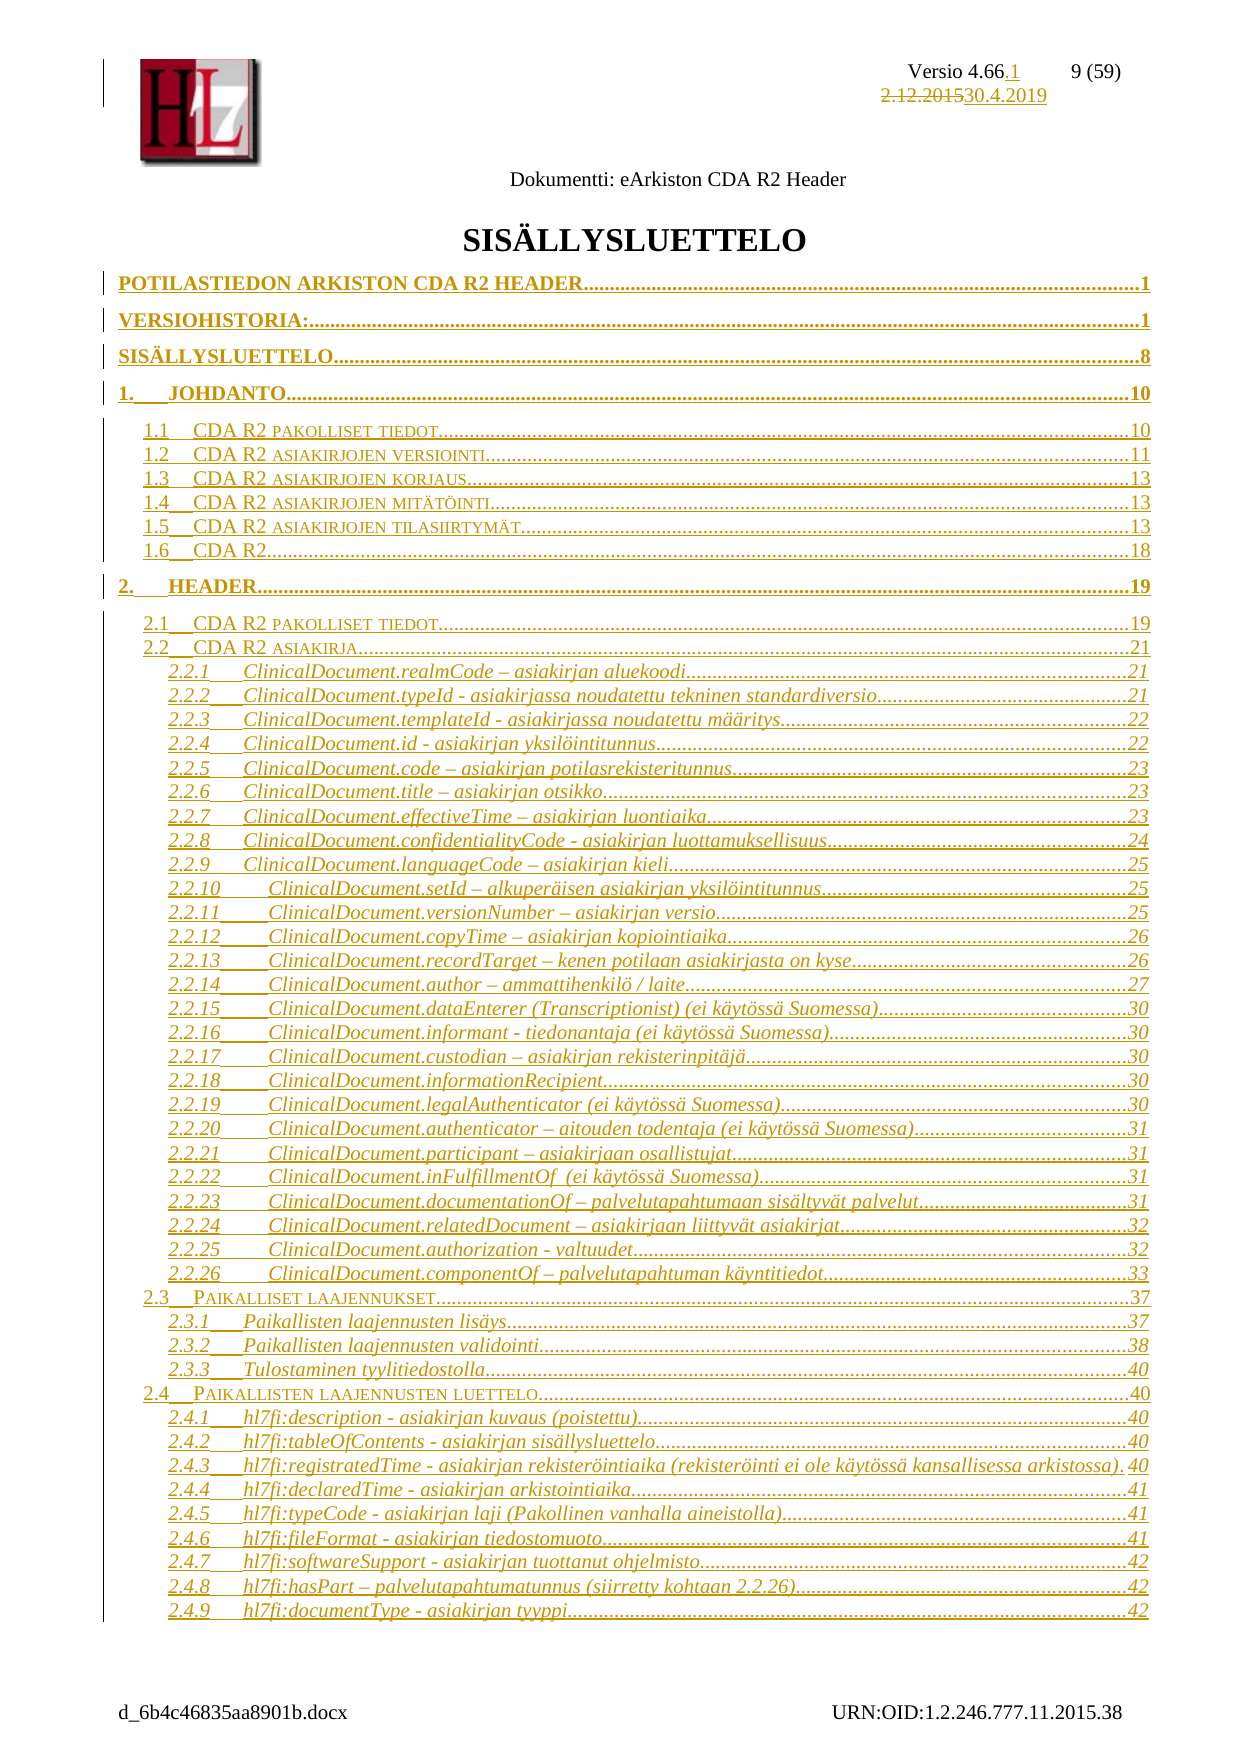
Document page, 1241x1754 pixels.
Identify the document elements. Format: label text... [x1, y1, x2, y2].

text SISÄLLYSLUETTELO [118, 221, 1152, 259]
picture [140, 59, 263, 167]
